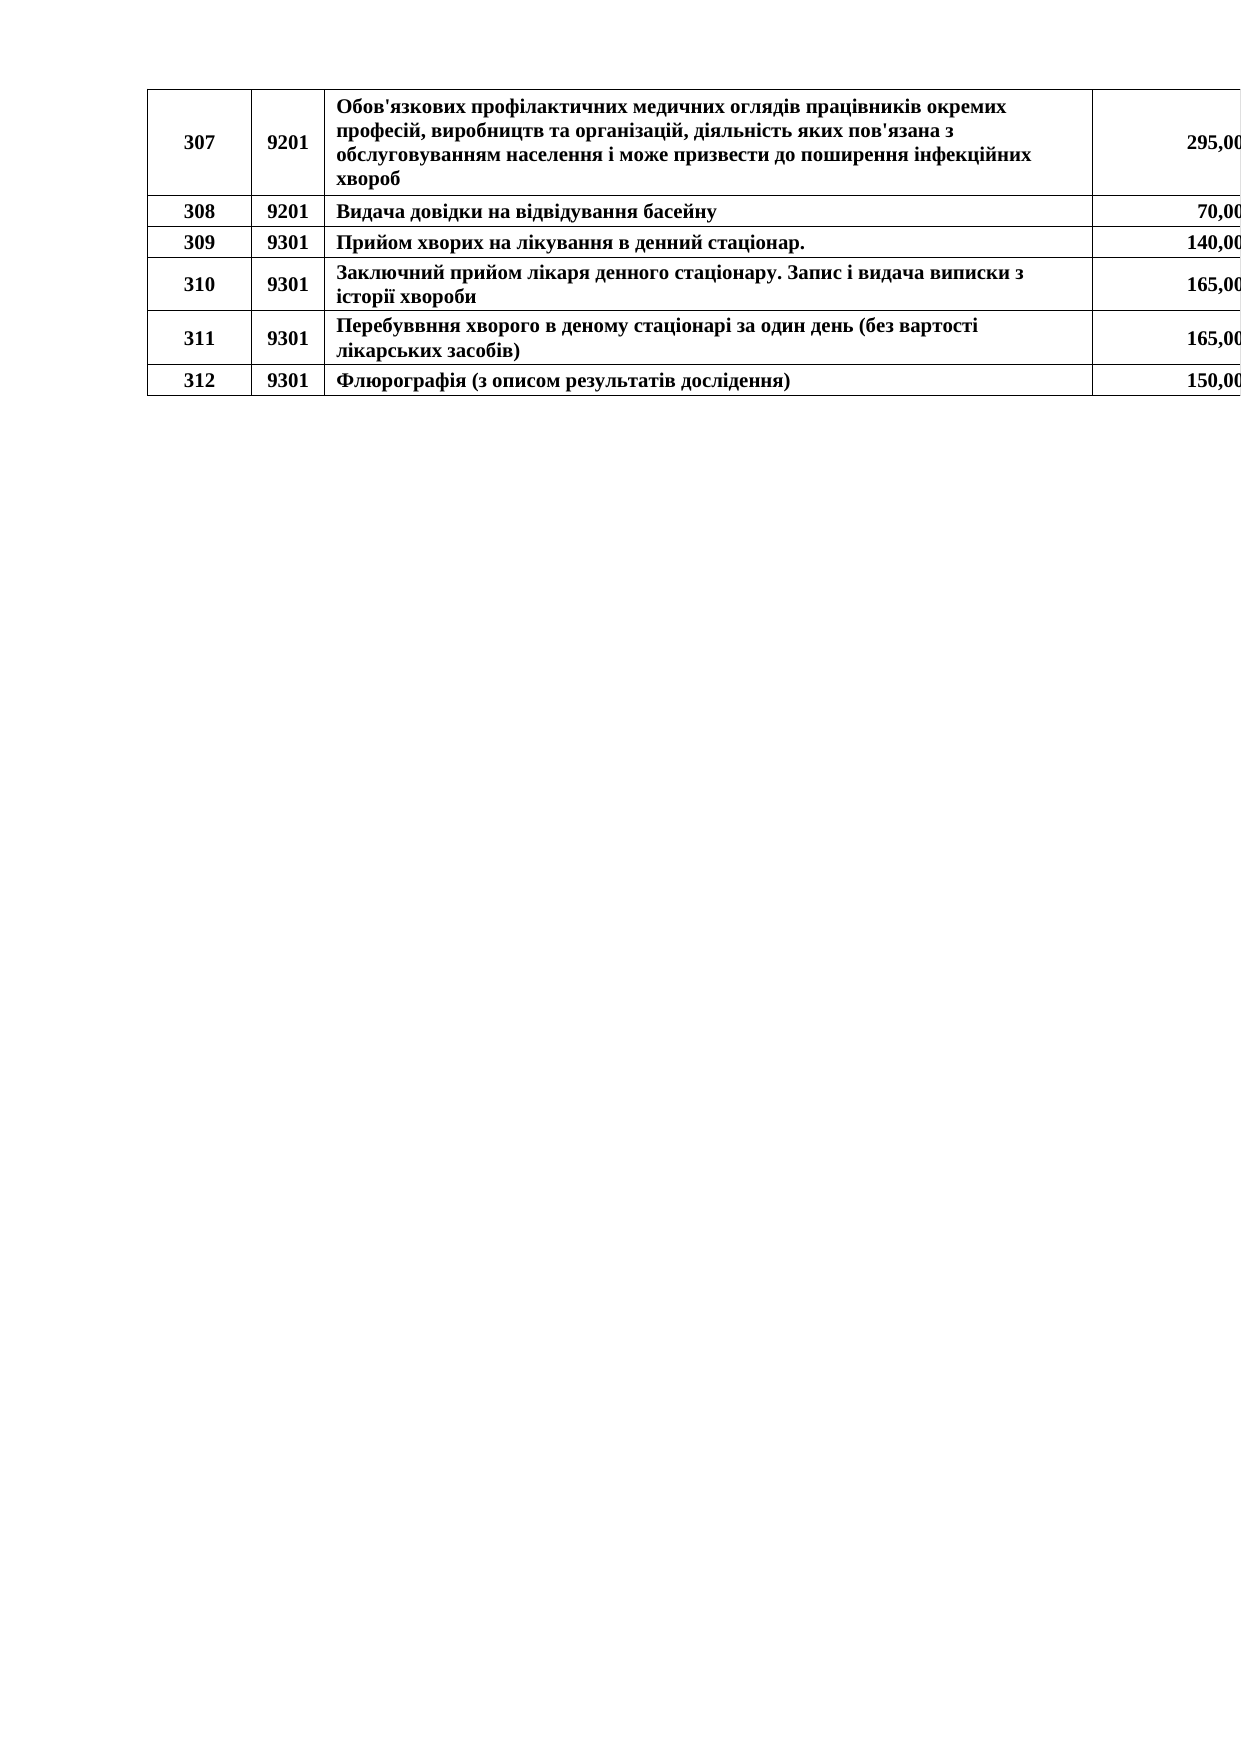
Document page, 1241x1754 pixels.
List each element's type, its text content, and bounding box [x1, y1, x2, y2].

table_cell Прийом хворих на лікування в денний стаціонар. [325, 227, 1092, 257]
table_cell Перебуввння хворого в деному стаціонарі за один день (без вартості лікарських засобів) [325, 311, 1092, 363]
table_cell 9201 [252, 90, 324, 195]
table_cell Видача довідки на відвідування басейну [325, 196, 1092, 226]
table_cell 9301 [252, 227, 324, 257]
table_cell 150,00 [1093, 365, 1240, 395]
table_cell Заключний прийом лікаря денного стаціонару. Запис і видача виписки з історії хвороби [325, 258, 1092, 310]
table_cell 165,00 [1093, 258, 1240, 310]
table_cell 312 [148, 365, 251, 395]
table_cell 309 [148, 227, 251, 257]
table_cell 140,00 [1093, 227, 1240, 257]
table_cell Флюрографія (з описом результатів дослідення) [325, 365, 1092, 395]
table_cell 307 [148, 90, 251, 195]
table_cell 9301 [252, 258, 324, 310]
table_cell 308 [148, 196, 251, 226]
table_cell 311 [148, 311, 251, 363]
table_cell 165,00 [1093, 311, 1240, 363]
table_cell 295,00 [1093, 90, 1240, 195]
table_cell 9301 [252, 365, 324, 395]
table_cell 9301 [252, 311, 324, 363]
table_cell 70,00 [1093, 196, 1240, 226]
table_cell 9201 [252, 196, 324, 226]
table_cell 310 [148, 258, 251, 310]
table_cell Обов'язкових профілактичних медичних оглядів працівників окремих професій, виробництв та організацій, діяльність яких пов'язана з обслуговуванням населення і може призвести до поширення інфекційних хвороб [325, 90, 1092, 195]
